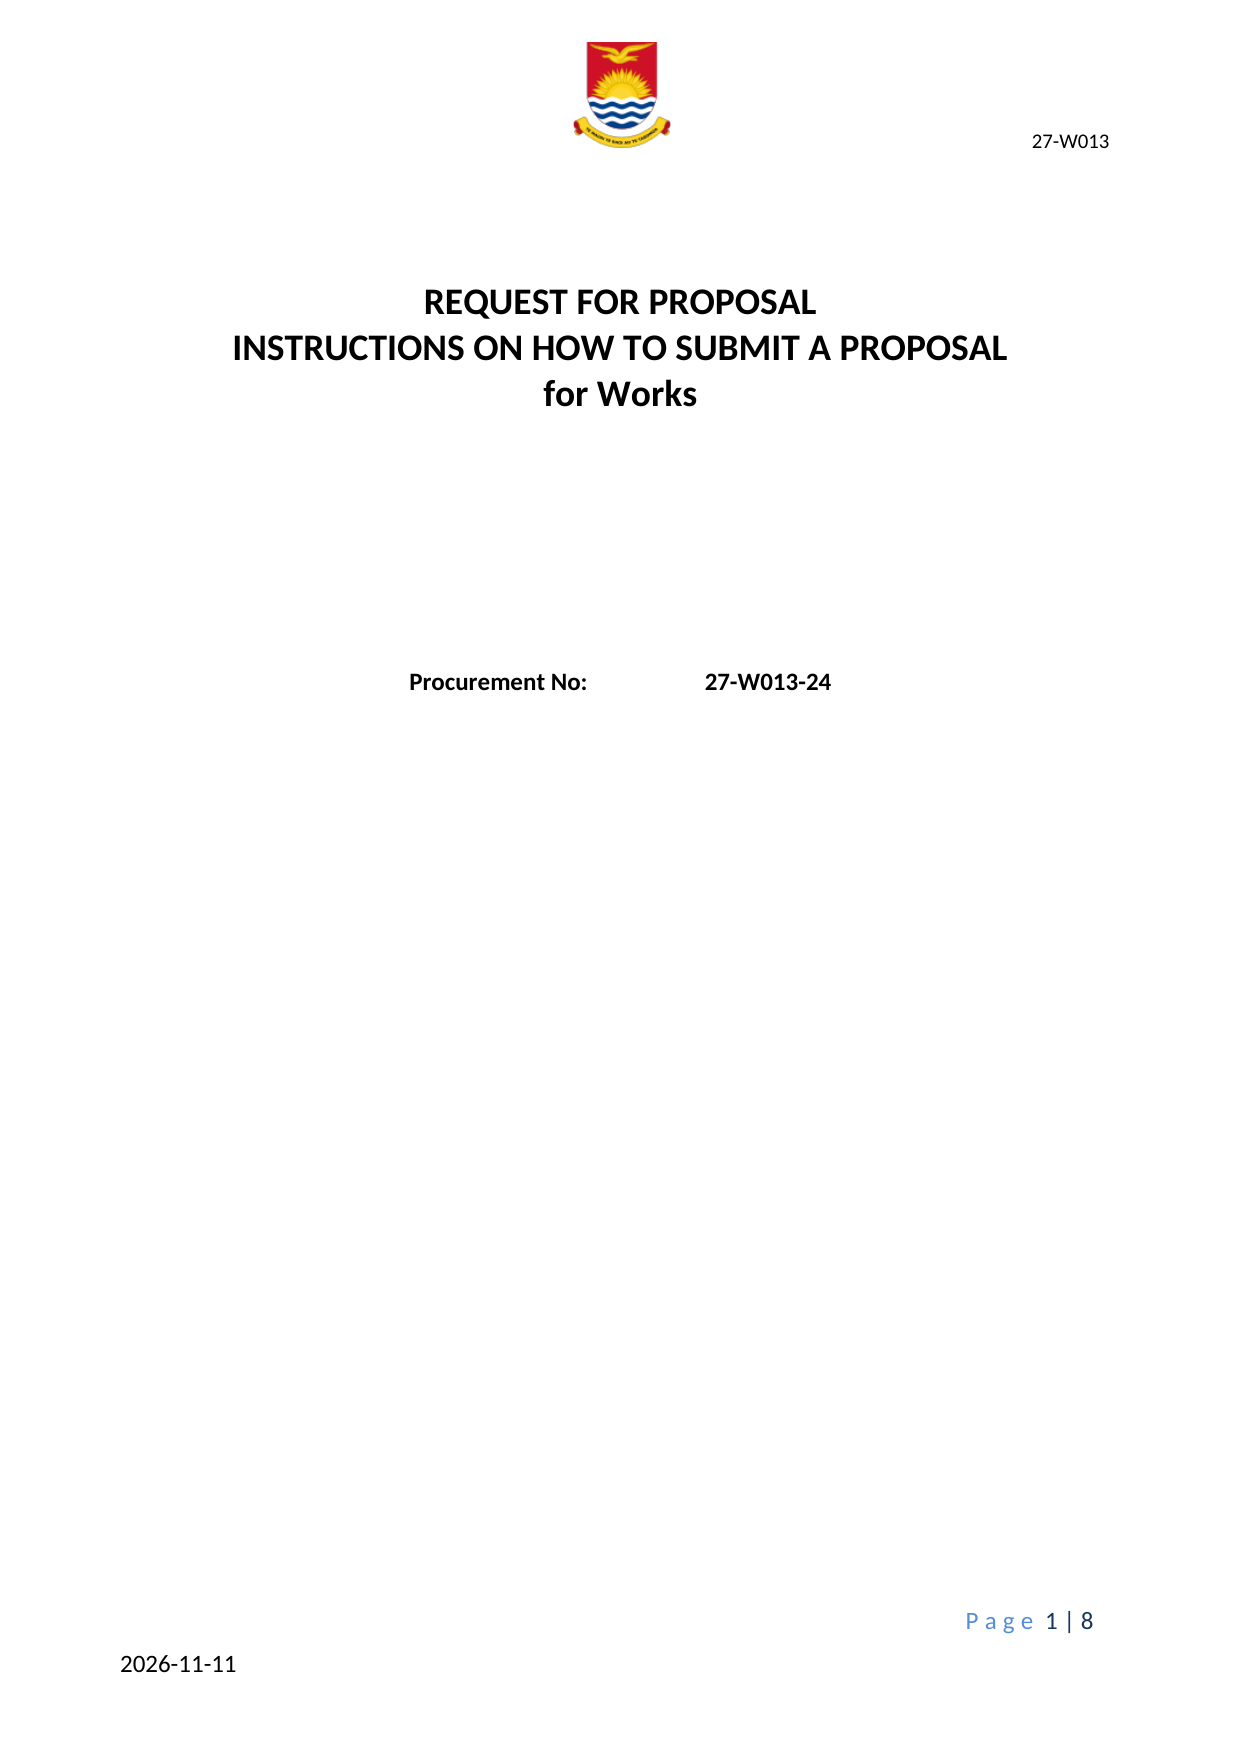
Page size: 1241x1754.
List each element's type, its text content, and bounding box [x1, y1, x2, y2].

text Procurement No: 27-W013-24 [120, 666, 1120, 696]
picture [573, 42, 671, 148]
text REQUEST FOR PROPOSAL INSTRUCTIONS ON HOW TO SUBMIT A PROPOSAL for Works [120, 278, 1120, 416]
